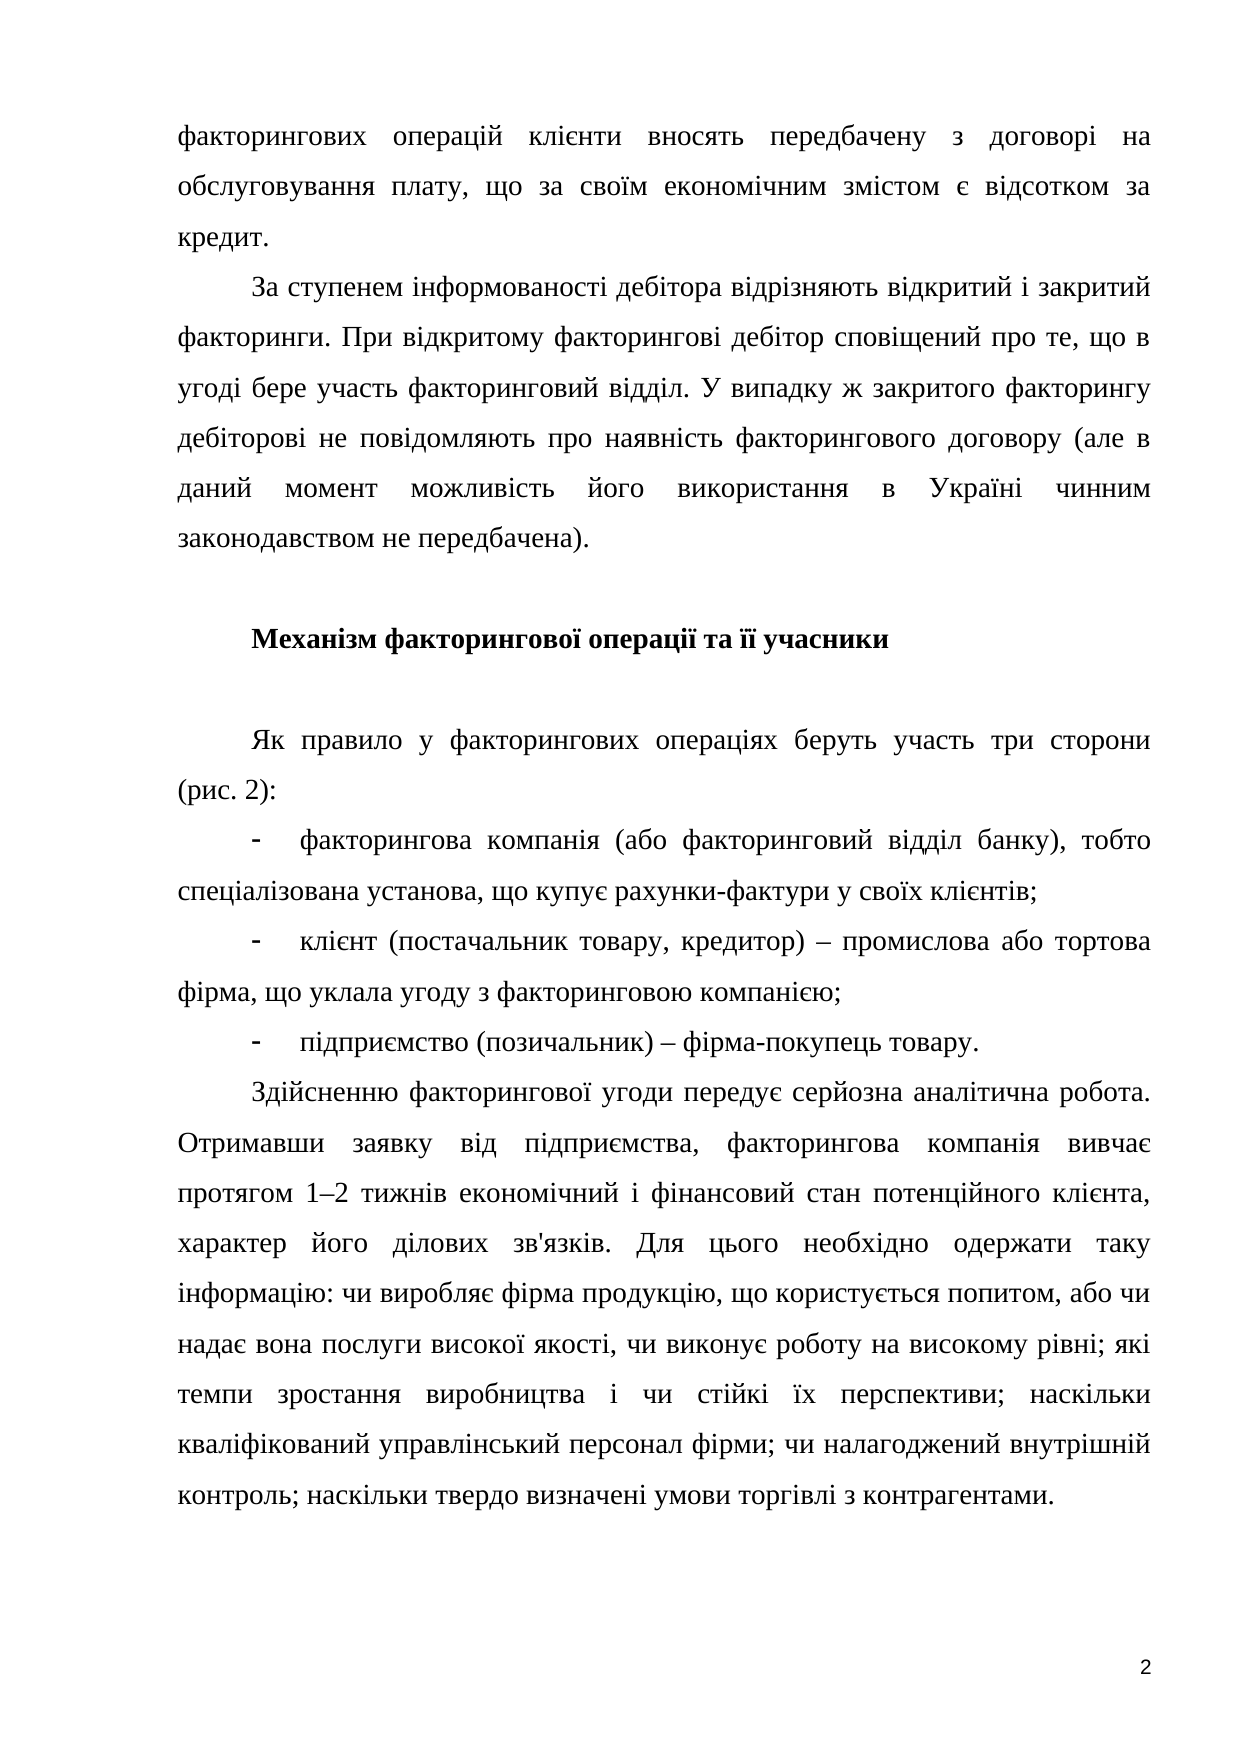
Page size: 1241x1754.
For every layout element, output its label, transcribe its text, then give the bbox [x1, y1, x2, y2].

text Здійсненню факторингової угоди передує серйозна аналітична робота. Отримавши заявку від підприємства, факторингова компанія вивчає протягом 1–2 тижнів економічний і фінансовий стан потенційного клієнта, характер його ділових зв'язків. Для цього необхідно одержати таку інформацію: чи виробляє фірма продукцію, що користується попитом, або чи надає вона послуги високої якості, чи виконує роботу на високому рівні; які темпи зростання виробництва і чи стійкі їх перспективи; наскільки кваліфікований управлінський персонал фірми; чи налагоджений внутрішній контроль; наскільки твердо визначені умови торгівлі з контрагентами. [177, 1074, 1152, 1510]
list факторингова компанія (або факторинговий відділ банку), тобто спеціалізована установа, що купує рахунки-фактури у своїх клієнтів; [177, 822, 1152, 906]
text Механізм факторингової операції та її учасники [177, 621, 1152, 655]
list підприємство (позичальник) – фірма-покупець товару. [177, 1024, 1152, 1058]
list клієнт (постачальник товару, кредитор) – промислова або тортова фірма, що уклала угоду з факторинговою компанією; [177, 923, 1152, 1007]
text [177, 118, 1152, 252]
text Як правило у факторингових операціях беруть участь три сторони (рис. 2): [177, 722, 1152, 806]
text За ступенем інформованості дебітора відрізняють відкритий і закритий факторинги. При відкритому факторингові дебітор сповіщений про те, що в угоді бере участь факторинговий відділ. У випадку ж закритого факторингу дебіторові не повідомляють про наявність факторингового договору (але в даний момент можливість його використання в Україні чинним законодавством не передбачена). [177, 269, 1152, 554]
